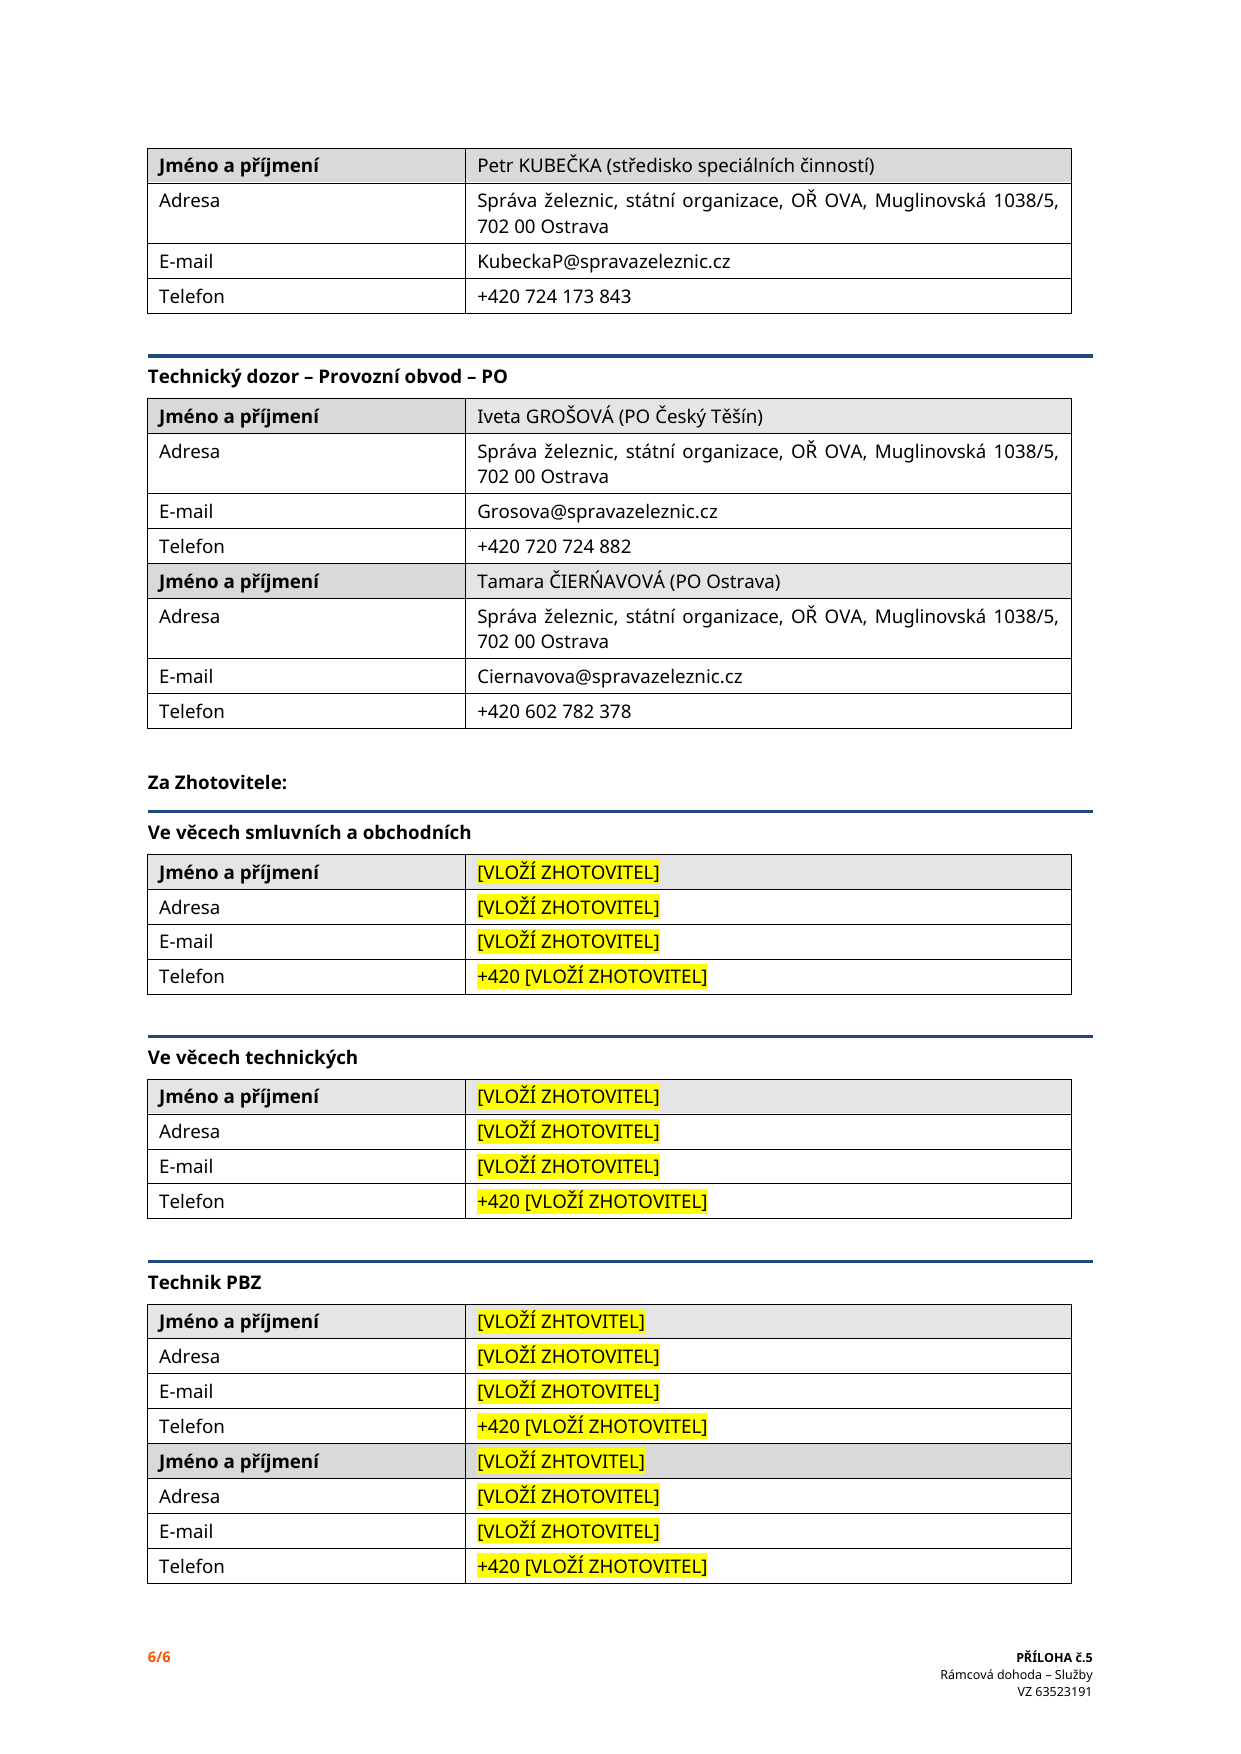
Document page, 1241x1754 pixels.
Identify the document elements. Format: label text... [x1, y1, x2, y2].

table_cell [VLOŽÍ ZHOTOVITEL] [466, 1115, 1071, 1148]
table_cell Adresa [148, 1115, 465, 1148]
table_cell KubeckaP@spravazeleznic.cz [466, 244, 1071, 278]
table_cell Jméno a příjmení [148, 564, 465, 598]
table_cell Adresa [148, 184, 465, 243]
table_header Jméno a příjmení [148, 855, 465, 889]
table_cell [VLOŽÍ ZHOTOVITEL] [466, 1479, 1071, 1513]
table_cell [VLOŽÍ ZHTOVITEL] [466, 1444, 1071, 1478]
table_cell Tamara ČIERŃAVOVÁ (PO Ostrava) [466, 564, 1071, 598]
table_cell Telefon [148, 1409, 465, 1443]
table_cell Adresa [148, 599, 465, 658]
text Technik PBZ [148, 1263, 1093, 1295]
table_cell E-mail [148, 925, 465, 958]
text Ve věcech technických [148, 1038, 1093, 1070]
table_cell Telefon [148, 1549, 465, 1583]
table_cell E-mail [148, 1374, 465, 1408]
table_cell [VLOŽÍ ZHOTOVITEL] [466, 925, 1071, 958]
text Ve věcech smluvních a obchodních [148, 813, 1093, 845]
table_cell +420 [VLOŽÍ ZHOTOVITEL] [466, 1184, 1071, 1218]
table_header [VLOŽÍ ZHTOVITEL] [466, 1305, 1071, 1338]
table_cell +420 [VLOŽÍ ZHOTOVITEL] [466, 1409, 1071, 1443]
table_cell Telefon [148, 694, 465, 728]
table_cell Jméno a příjmení [148, 1444, 465, 1478]
table_cell Adresa [148, 1339, 465, 1373]
table_cell +420 [VLOŽÍ ZHOTOVITEL] [466, 1549, 1071, 1583]
table_cell Grosova@spravazeleznic.cz [466, 494, 1071, 528]
table_header [VLOŽÍ ZHOTOVITEL] [466, 855, 1071, 889]
table_cell [VLOŽÍ ZHOTOVITEL] [466, 1374, 1071, 1408]
table_cell E-mail [148, 659, 465, 693]
table_cell Adresa [148, 1479, 465, 1513]
table_header [VLOŽÍ ZHOTOVITEL] [466, 1080, 1071, 1113]
table_cell [VLOŽÍ ZHOTOVITEL] [466, 890, 1071, 924]
table_cell Telefon [148, 1184, 465, 1218]
table_header Jméno a příjmení [148, 1305, 465, 1338]
table_cell Správa železnic, státní organizace, OŘ OVA, Muglinovská 1038/5, 702 00 Ostrava [466, 434, 1071, 493]
table_header Jméno a příjmení [148, 399, 465, 433]
table_cell Telefon [148, 960, 465, 993]
table_cell [VLOŽÍ ZHOTOVITEL] [466, 1514, 1071, 1548]
table_cell [VLOŽÍ ZHOTOVITEL] [466, 1339, 1071, 1373]
table_cell [VLOŽÍ ZHOTOVITEL] [466, 1150, 1071, 1183]
table_cell E-mail [148, 244, 465, 278]
table_cell +420 720 724 882 [466, 529, 1071, 563]
table_cell +420 [VLOŽÍ ZHOTOVITEL] [466, 960, 1071, 993]
table_cell Správa železnic, státní organizace, OŘ OVA, Muglinovská 1038/5, 702 00 Ostrava [466, 599, 1071, 658]
table_cell Adresa [148, 434, 465, 493]
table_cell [466, 184, 1071, 243]
table_header Jméno a příjmení [148, 1080, 465, 1113]
table_cell Telefon [148, 279, 465, 313]
table_header Iveta GROŠOVÁ (PO Český Těšín) [466, 399, 1071, 433]
table_cell E-mail [148, 494, 465, 528]
table_cell +420 602 782 378 [466, 694, 1071, 728]
text Za Zhotovitele: [148, 770, 1093, 795]
table_cell Jméno a příjmení [148, 149, 465, 182]
table_cell Adresa [148, 890, 465, 924]
table_cell E-mail [148, 1150, 465, 1183]
table_cell Petr KUBEČKA (středisko speciálních činností) [466, 149, 1071, 182]
table_cell Ciernavova@spravazeleznic.cz [466, 659, 1071, 693]
table_cell Telefon [148, 529, 465, 563]
table_cell +420 724 173 843 [466, 279, 1071, 313]
text Technický dozor – Provozní obvod – PO [148, 358, 1093, 389]
table_cell E-mail [148, 1514, 465, 1548]
